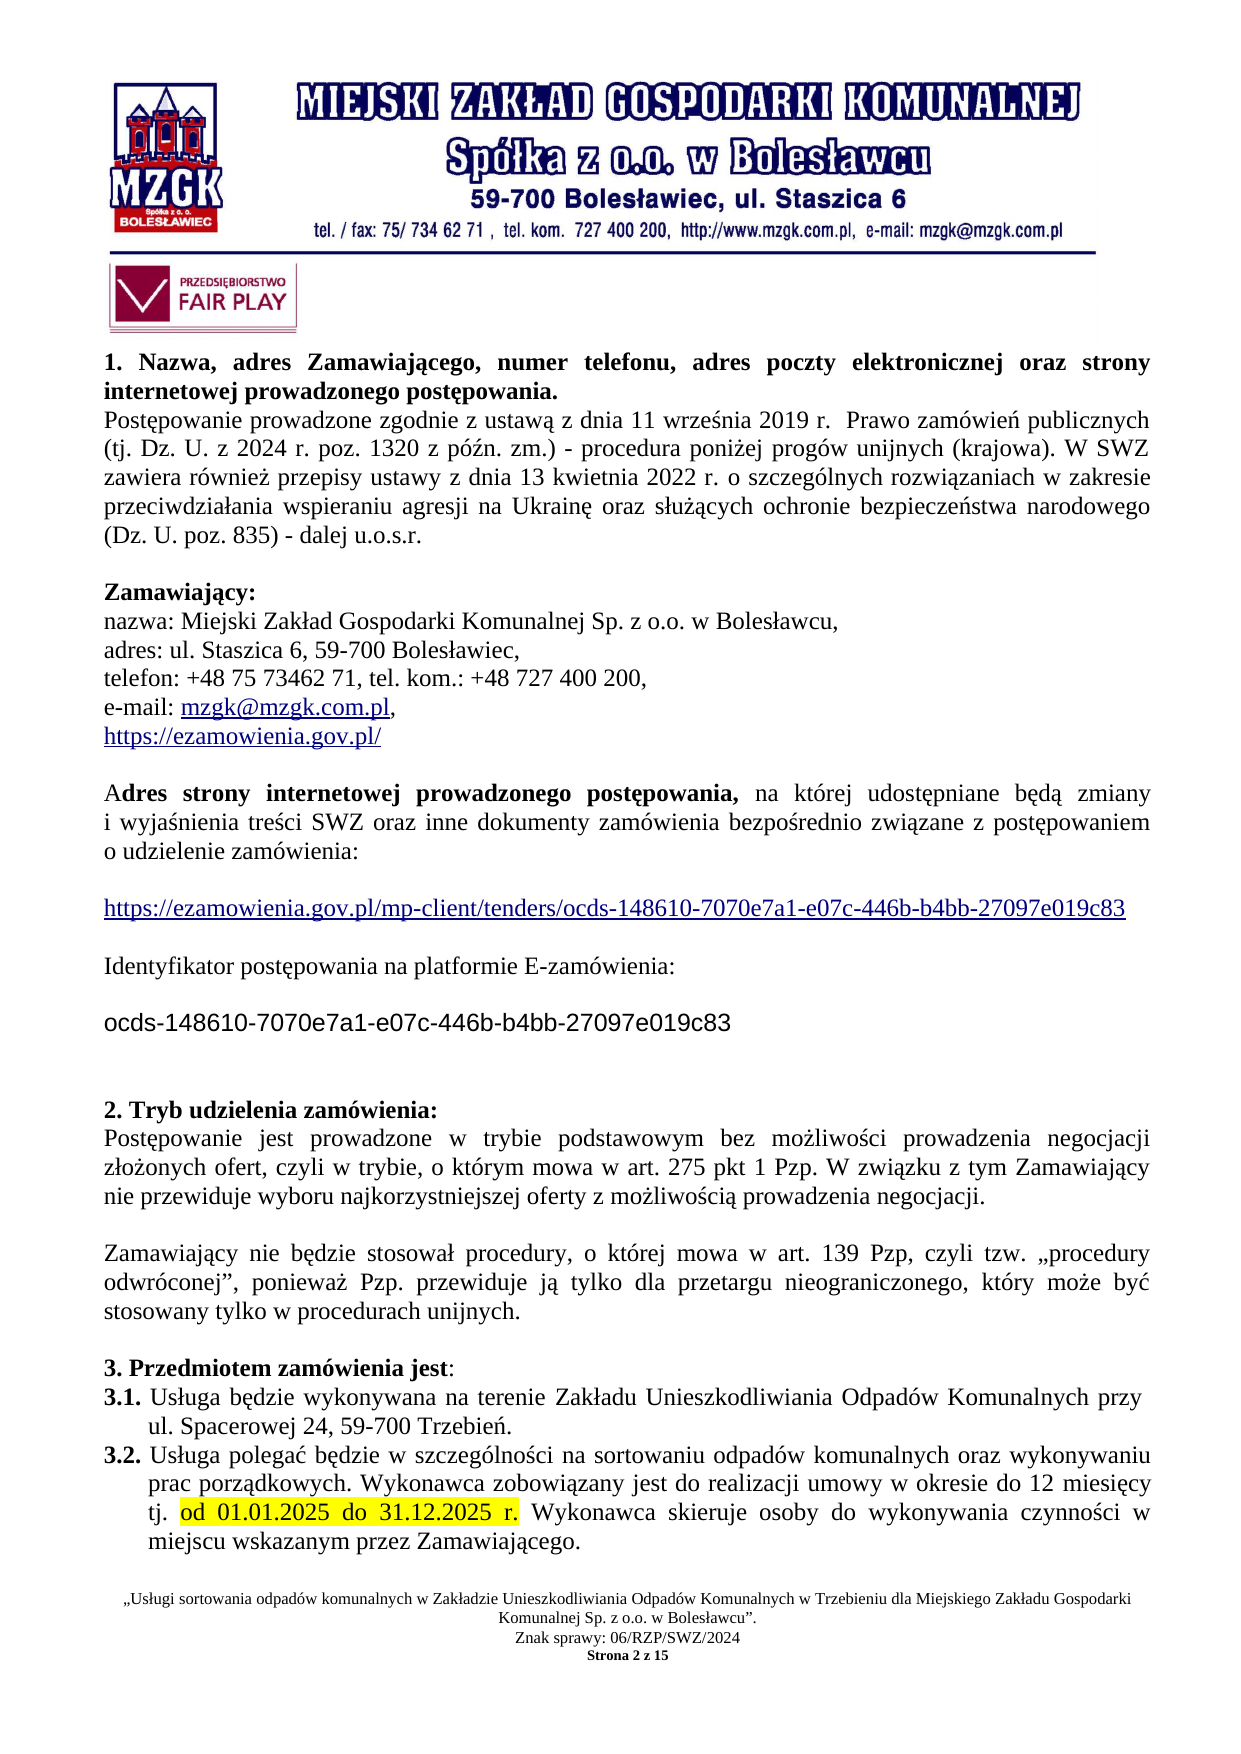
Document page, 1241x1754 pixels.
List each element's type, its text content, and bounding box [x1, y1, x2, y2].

text Identyfikator postępowania na platformie E-zamówienia: [103, 951, 1151, 980]
text ocds-148610-7070e7a1-e07c-446b-b4bb-27097e019c83 [103, 1008, 1151, 1037]
text 3.2. Usługa polegać będzie w szczególności na sortowaniu odpadów komunalnych oraz wykonywaniu prac porządkowych. Wykonawca zobowiązany jest do realizacji umowy w okresie do 12 miesięcy tj. od 01.01.2025 do 31.12.2025 r. Wykonawca skieruje osoby do wykonywania czynności w miejscu wskazanym przez Zamawiającego. [103, 1440, 1151, 1555]
text 3. Przedmiotem zamówienia jest: [103, 1353, 1143, 1382]
text https://ezamowienia.gov.pl/ [103, 721, 1152, 750]
text Postępowanie jest prowadzone w trybie podstawowym bez możliwości prowadzenia negocjacji złożonych ofert, czyli w trybie, o którym mowa w art. 275 pkt 1 Pzp. W związku z tym Zamawiający nie przewiduje wyboru najkorzystniejszej oferty z możliwością prowadzenia negocjacji. [103, 1123, 1151, 1210]
text adres: ul. Staszica 6, 59-700 Bolesławiec, [103, 635, 1151, 663]
text Adres strony internetowej prowadzonego postępowania, na której udostępniane będą zmiany i wyjaśnienia treści SWZ oraz inne dokumenty zamówienia bezpośrednio związane z postępowaniem o udzielenie zamówienia: [103, 778, 1151, 865]
text 3.1. Usługa będzie wykonywana na terenie Zakładu Unieszkodliwiania Odpadów Komunalnych przy ul. Spacerowej 24, 59-700 Trzebień. [103, 1382, 1143, 1440]
text telefon: +48 75 73462 71, tel. kom.: +48 727 400 200, [103, 663, 1151, 692]
text https://ezamowienia.gov.pl/mp-client/tenders/ocds-148610-7070e7a1-e07c-446b-b4bb-27097e019c83 [103, 893, 1151, 922]
text Postępowanie prowadzone zgodnie z ustawą z dnia 11 września 2019 r. Prawo zamówień publicznych (tj. Dz. U. z 2024 r. poz. 1320 z późn. zm.) - procedura poniżej progów unijnych (krajowa). W SWZ zawiera również przepisy ustawy z dnia 13 kwietnia 2022 r. o szczególnych rozwiązaniach w zakresie przeciwdziałania wspieraniu agresji na Ukrainę oraz służących ochronie bezpieczeństwa narodowego (Dz. U. poz. 835) - dalej u.o.s.r. [103, 405, 1151, 548]
text Zamawiający: [103, 577, 1151, 606]
text Zamawiający nie będzie stosował procedury, o której mowa w art. 139 Pzp, czyli tzw. „procedury odwróconej”, ponieważ Pzp. przewiduje ją tylko dla przetargu nieograniczonego, który może być stosowany tylko w procedurach unijnych. [103, 1238, 1151, 1325]
text nazwa: Miejski Zakład Gospodarki Komunalnej Sp. z o.o. w Bolesławcu, [103, 606, 1151, 635]
text 1. Nazwa, adres Zamawiającego, numer telefonu, adres poczty elektronicznej oraz strony internetowej prowadzonego postępowania. [103, 347, 1151, 405]
picture [103, 73, 1101, 348]
text 2. Tryb udzielenia zamówienia: [103, 1095, 1151, 1123]
text e-mail: mzgk@mzgk.com.pl, [103, 692, 1151, 721]
